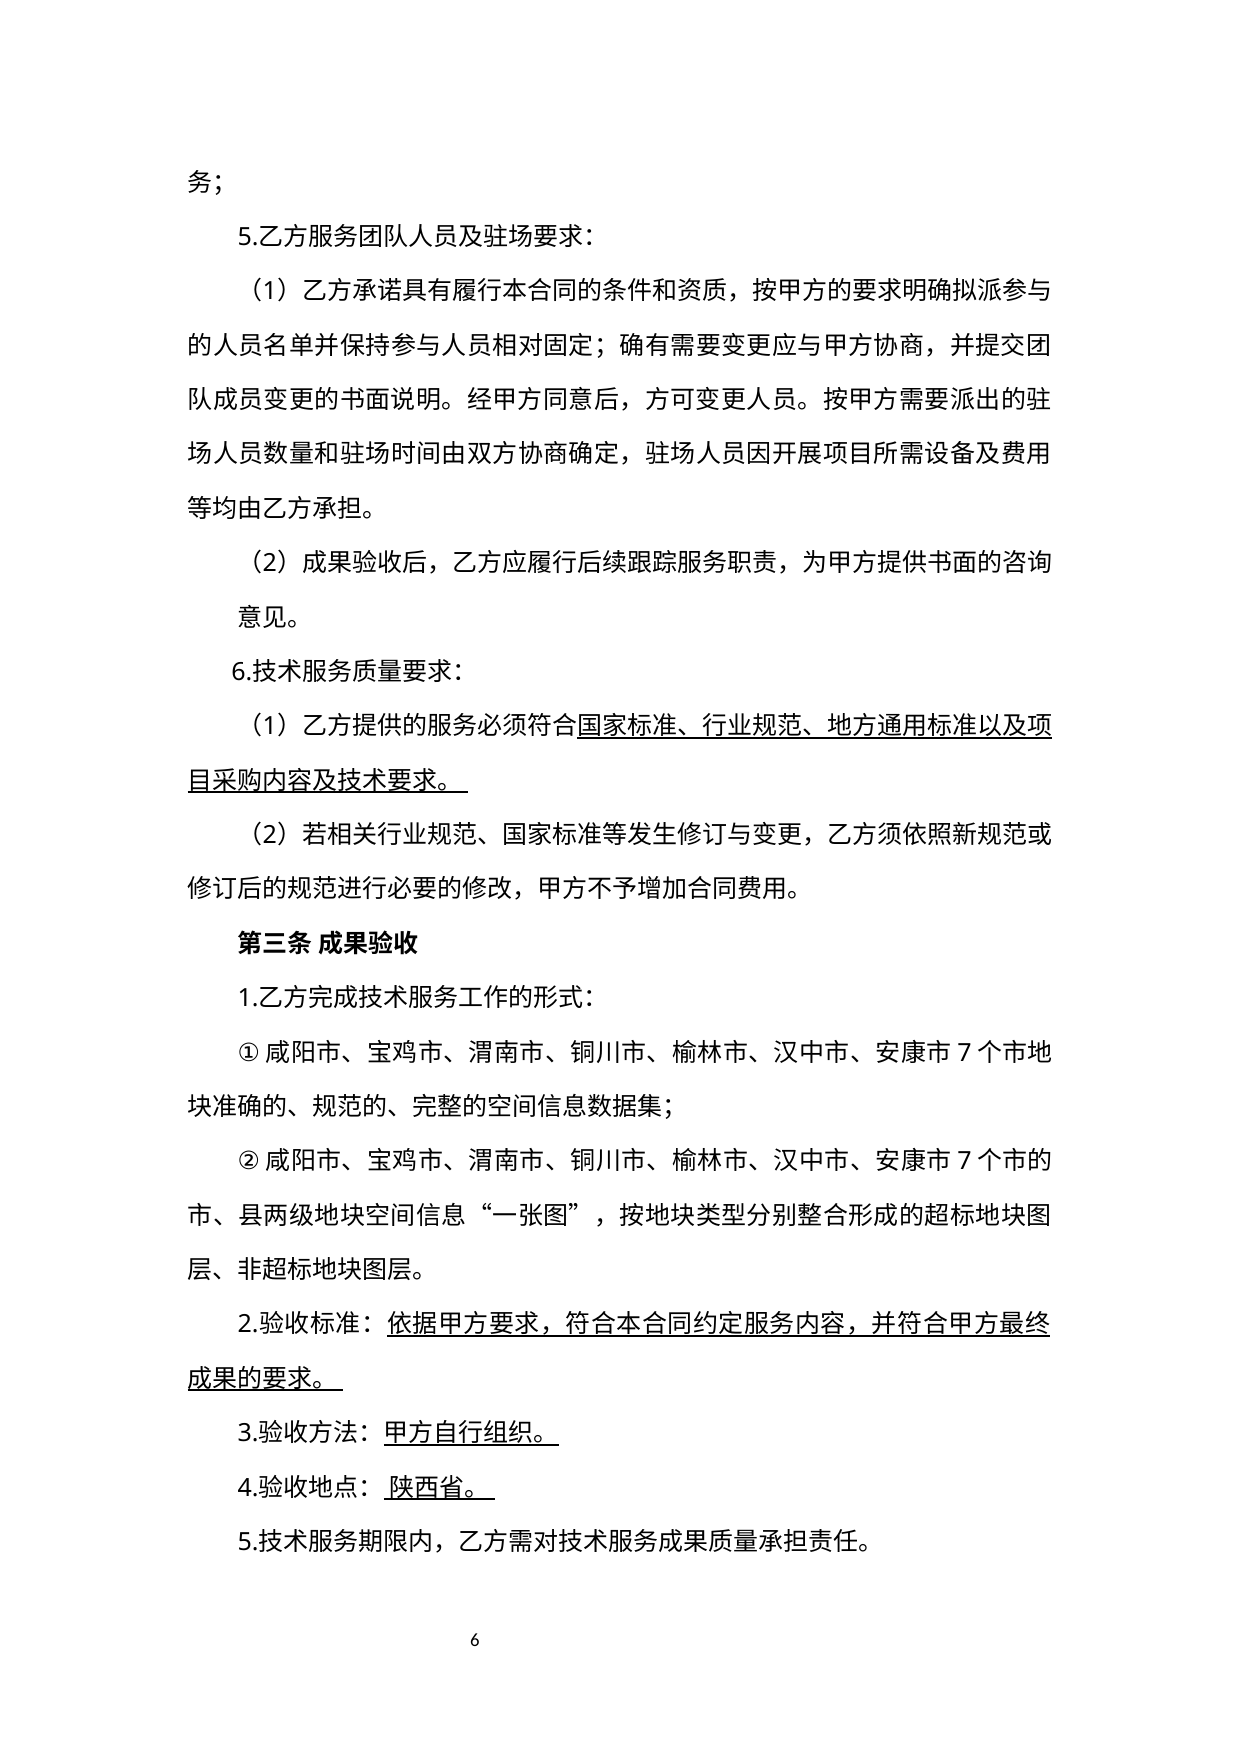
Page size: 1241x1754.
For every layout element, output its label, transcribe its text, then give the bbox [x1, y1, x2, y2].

text （2）成果验收后，乙方应履行后续跟踪服务职责，为甲方提供书面的咨询意见。 [237, 543, 1053, 633]
text （1）乙方承诺具有履行本合同的条件和资质，按甲方的要求明确拟派参与的人员名单并保持参与人员相对固定；确有需要变更应与甲方协商，并提交团队成员变更的书面说明。经甲方同意后，方可变更人员。按甲方需要派出的驻场人员数量和驻场时间由双方协商确定，驻场人员因开展项目所需设备及费用等均由乙方承担。 [187, 271, 1053, 524]
text 第三条 成果验收 [187, 923, 1053, 959]
text 5.技术服务期限内，乙方需对技术服务成果质量承担责任。 [187, 1521, 1053, 1558]
text 5.乙方服务团队人员及驻场要求： [187, 216, 1053, 253]
text ②咸阳市、宝鸡市、渭南市、铜川市、榆林市、汉中市、安康市7个市的市、县两级地块空间信息“一张图”，按地块类型分别整合形成的超标地块图层、非超标地块图层。 [187, 1141, 1053, 1286]
text （1）乙方提供的服务必须符合国家标准、行业规范、地方通用标准以及项目采购内容及技术要求。 [187, 706, 1053, 796]
text 2.验收标准：依据甲方要求，符合本合同约定服务内容，并符合甲方最终成果的要求。 [187, 1304, 1053, 1394]
text （2）若相关行业规范、国家标准等发生修订与变更，乙方须依照新规范或修订后的规范进行必要的修改，甲方不予增加合同费用。 [187, 814, 1053, 905]
text 4.验收地点： 陕西省。 [187, 1467, 1053, 1503]
text 6.技术服务质量要求： [231, 651, 1053, 688]
text 1.乙方完成技术服务工作的形式： [187, 978, 1053, 1014]
text ①咸阳市、宝鸡市、渭南市、铜川市、榆林市、汉中市、安康市7个市地块准确的、规范的、完整的空间信息数据集； [187, 1032, 1053, 1123]
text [187, 162, 1053, 198]
text 3.验收方法：甲方自行组织。 [187, 1413, 1053, 1449]
